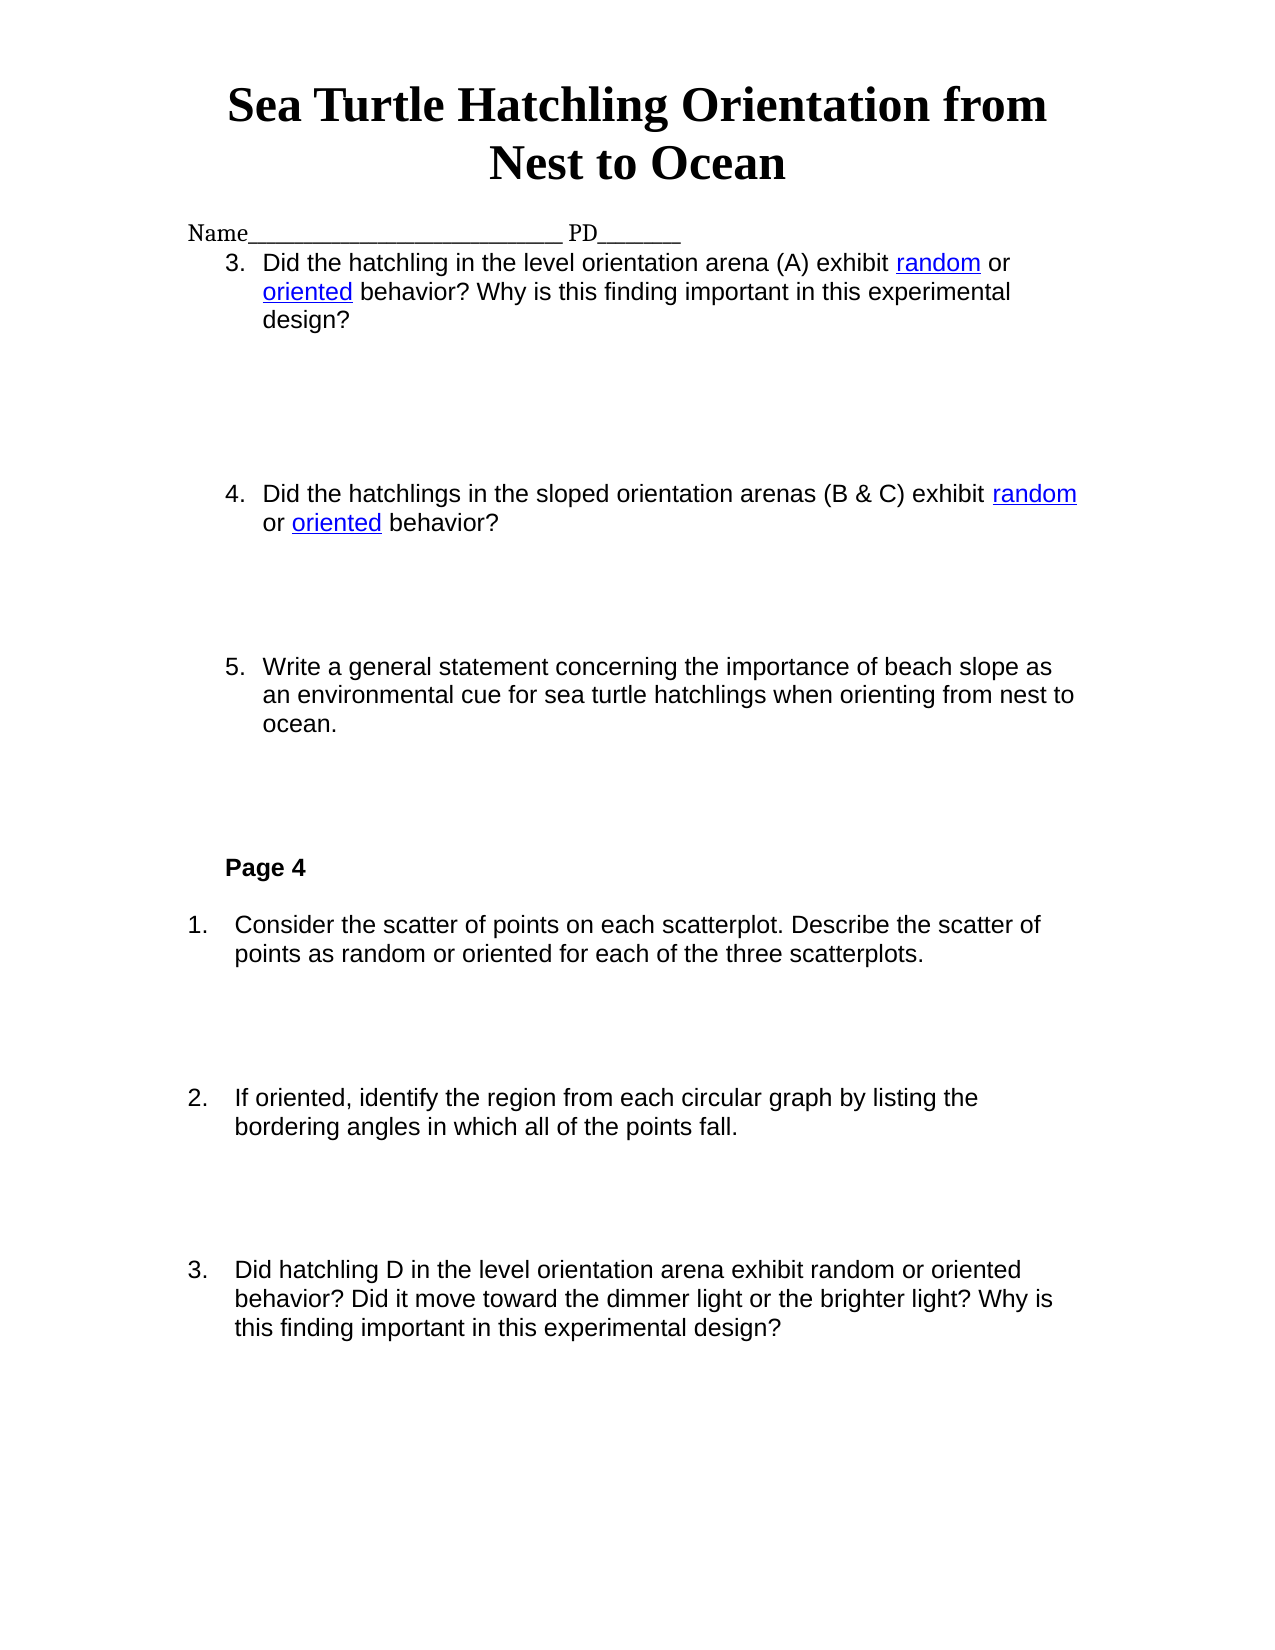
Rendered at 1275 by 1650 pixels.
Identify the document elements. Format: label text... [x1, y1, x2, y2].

list If oriented, identify the region from each circular graph by listing the bordering angles in which all of the points fall. [187, 1083, 1087, 1140]
list Did hatchling D in the level orientation arena exhibit random or oriented behavior? Did it move toward the dimmer light or the brighter light? Why is this finding important in this experimental design? [187, 1255, 1087, 1342]
list Did the hatchling in the level orientation arena (A) exhibit random or oriented behavior? Why is this finding important in this experimental design? [225, 248, 1087, 334]
list Did the hatchlings in the sloped orientation arenas (B & C) exhibit random or oriented behavior? [225, 479, 1087, 537]
list Consider the scatter of points on each scatterplot. Describe the scatter of points as random or oriented for each of the three scatterplots. [187, 910, 1087, 968]
text Page 4 [225, 853, 1087, 882]
list Write a general statement concerning the importance of beach slope as an environmental cue for sea turtle hatchlings when orienting from nest to ocean. [225, 652, 1087, 738]
